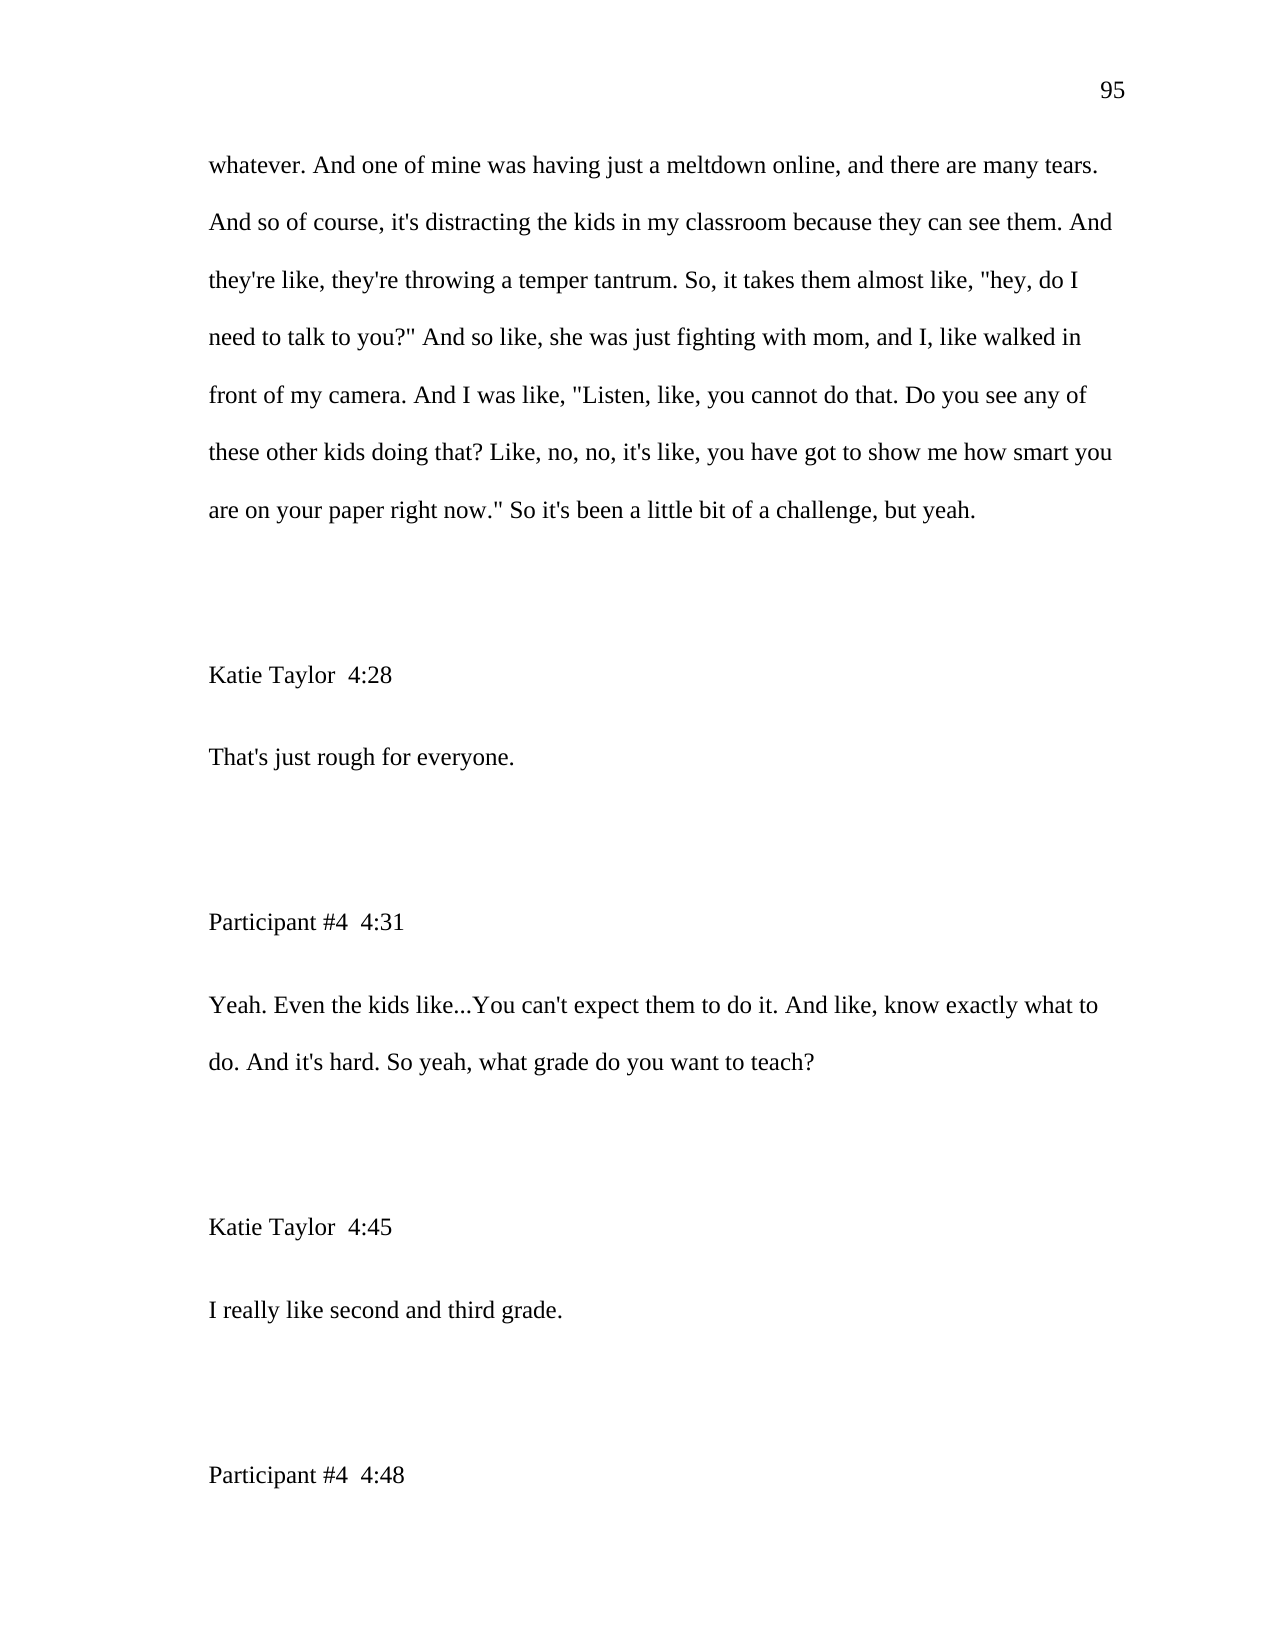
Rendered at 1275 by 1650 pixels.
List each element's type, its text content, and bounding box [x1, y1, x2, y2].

text Yeah. Even the kids like...You can't expect them to do it. And like, know exactly what to do. And it's hard. So yeah, what grade do you want to teach? [208, 990, 1125, 1076]
text I really like second and third grade. [208, 1295, 1125, 1324]
text Participant #4 4:31 [208, 907, 1125, 936]
text Katie Taylor 4:45 [208, 1212, 1125, 1241]
text That's just rough for everyone. [208, 742, 1125, 771]
text Katie Taylor 4:28 [208, 660, 1125, 689]
text Participant #4 4:48 [208, 1460, 1125, 1489]
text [208, 150, 1125, 524]
